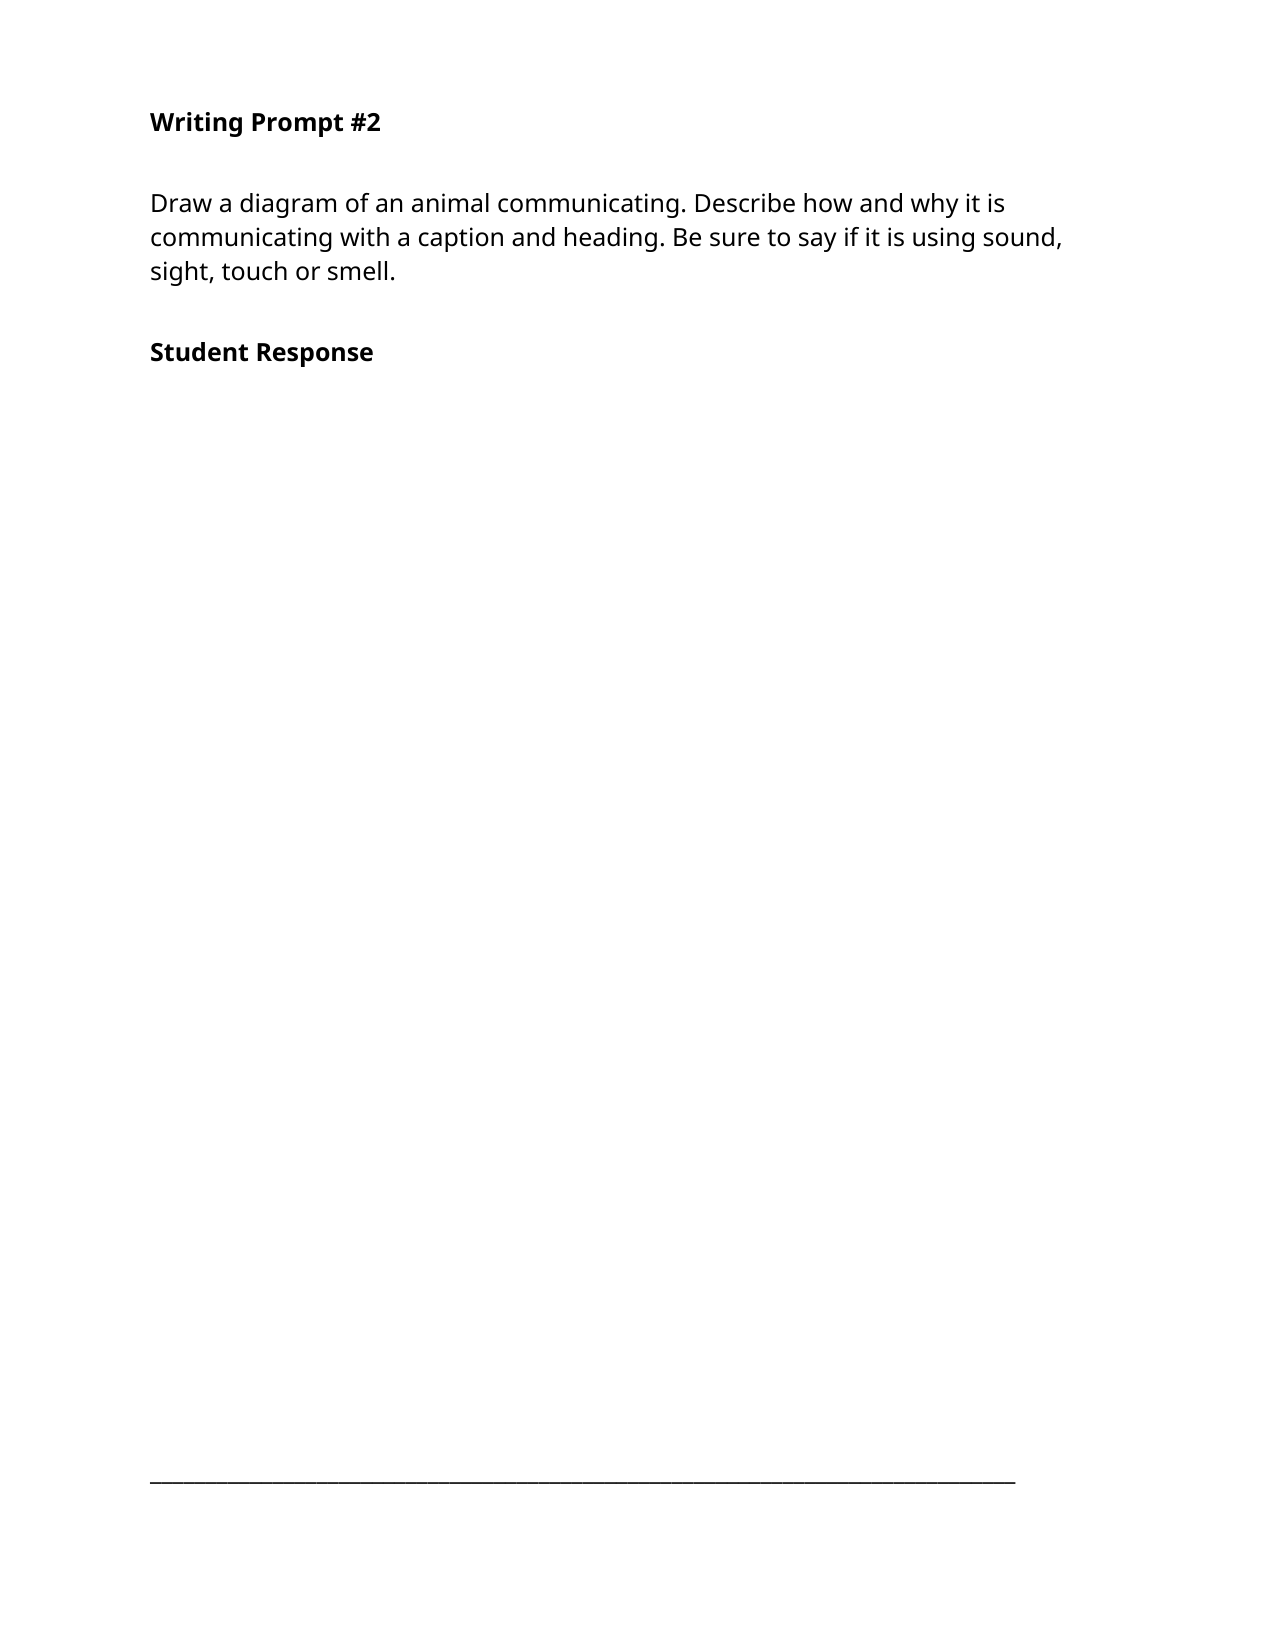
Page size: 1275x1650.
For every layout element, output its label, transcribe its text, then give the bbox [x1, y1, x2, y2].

text ______________________________________________________________________________ [150, 1453, 1125, 1487]
text Student Response [150, 335, 1125, 369]
text Draw a diagram of an animal communicating. Describe how and why it is communicating with a caption and heading. Be sure to say if it is using sound, sight, touch or smell. [150, 186, 1125, 288]
text Writing Prompt #2 [150, 105, 1125, 139]
